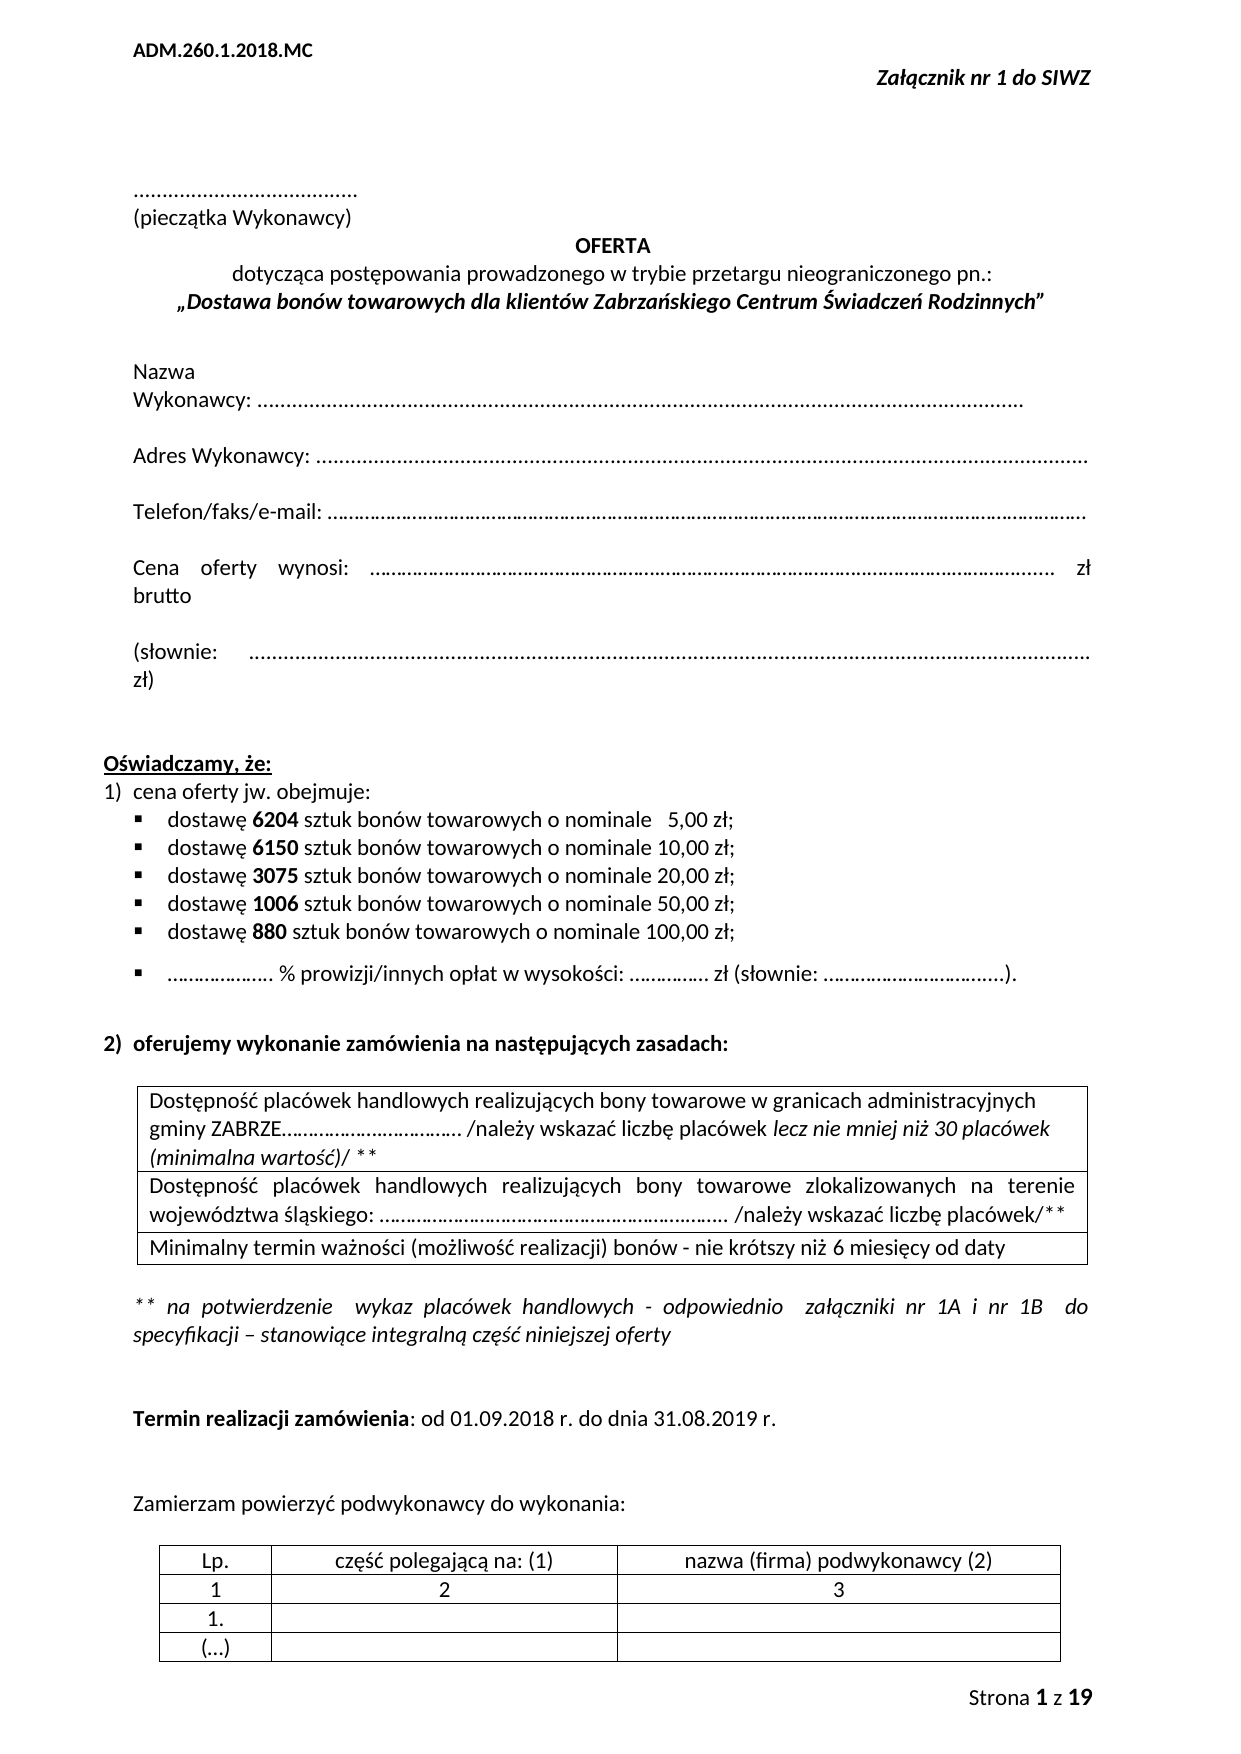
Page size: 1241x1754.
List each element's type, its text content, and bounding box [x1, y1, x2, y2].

table_cell Dostępność placówek handlowych realizujących bony towarowe zlokalizowanych na terenie województwa śląskiego: ………………………………………………….…….. /należy wskazać liczbę placówek/** [138, 1172, 1087, 1232]
list dostawę 880 sztuk bonów towarowych o nominale 100,00 zł; [133, 917, 1095, 946]
table_cell [272, 1633, 617, 1661]
table_header Dostępność placówek handlowych realizujących bony towarowe w granicach administracyjnych gminy ZABRZE……………….…………… /należy wskazać liczbę placówek lecz nie mniej niż 30 placówek (minimalna wartość)/ ** [138, 1087, 1087, 1171]
table_cell 1. [160, 1604, 271, 1632]
text (pieczątka Wykonawcy) [133, 203, 1092, 231]
table_cell (…) [160, 1633, 271, 1661]
text ** na potwierdzenie wykaz placówek handlowych - odpowiednio załączniki nr 1A i nr 1B do specyfikacji – stanowiące integralną część niniejszej oferty [133, 1292, 1092, 1348]
text Zamierzam powierzyć podwykonawcy do wykonania: [133, 1489, 1092, 1517]
text Oświadczamy, że: [103, 749, 1095, 777]
text Cena oferty wynosi: ……………………………………………….………….……………………..…………….…………....... zł brutto [133, 553, 1092, 609]
text „Dostawa bonów towarowych dla klientów Zabrzańskiego Centrum Świadczeń Rodzinnych” [133, 287, 1092, 315]
table_cell 2 [272, 1575, 617, 1603]
text OFERTA [133, 231, 1092, 259]
text dotycząca postępowania prowadzonego w trybie przetargu nieograniczonego pn.: [133, 259, 1092, 287]
table_cell [618, 1633, 1060, 1661]
list cena oferty jw. obejmuje: [103, 777, 1095, 805]
table_header nazwa (firma) podwykonawcy (2) [618, 1546, 1060, 1574]
text Załącznik nr 1 do SIWZ [133, 63, 1092, 91]
list dostawę 1006 sztuk bonów towarowych o nominale 50,00 zł; [133, 889, 1095, 917]
list dostawę 6204 sztuk bonów towarowych o nominale 5,00 zł; [133, 805, 1095, 833]
text Termin realizacji zamówienia: od 01.09.2018 r. do dnia 31.08.2019 r. [133, 1404, 1092, 1433]
list oferujemy wykonanie zamówienia na następujących zasadach: [103, 1029, 1093, 1057]
table_cell Minimalny termin ważności (możliwość realizacji) bonów - nie krótszy niż 6 miesięcy od daty dostawy. [138, 1233, 1087, 1263]
text (słownie: .................................................................................................................................................. zł) [133, 637, 1092, 693]
list dostawę 6150 sztuk bonów towarowych o nominale 10,00 zł; [133, 833, 1095, 861]
text Telefon/faks/e-mail: ……………………………………………………………………………………………………………………………… [133, 497, 1092, 525]
table_cell [272, 1604, 617, 1632]
text Adres Wykonawcy: ...................................................................................................................................... [133, 441, 1092, 469]
list ……………….. % prowizji/innych opłat w wysokości: …………… zł (słownie: …………………………....). [133, 959, 1095, 987]
table_cell 1 [160, 1575, 271, 1603]
table_cell 3 [618, 1575, 1060, 1603]
table_cell [618, 1604, 1060, 1632]
text ....................................... [133, 175, 1092, 203]
table_header Lp. [160, 1546, 271, 1574]
text Nazwa Wykonawcy: ..................................................................................................................................... [133, 357, 1092, 413]
list dostawę 3075 sztuk bonów towarowych o nominale 20,00 zł; [133, 861, 1095, 889]
table_header część polegającą na: (1) [272, 1546, 617, 1574]
